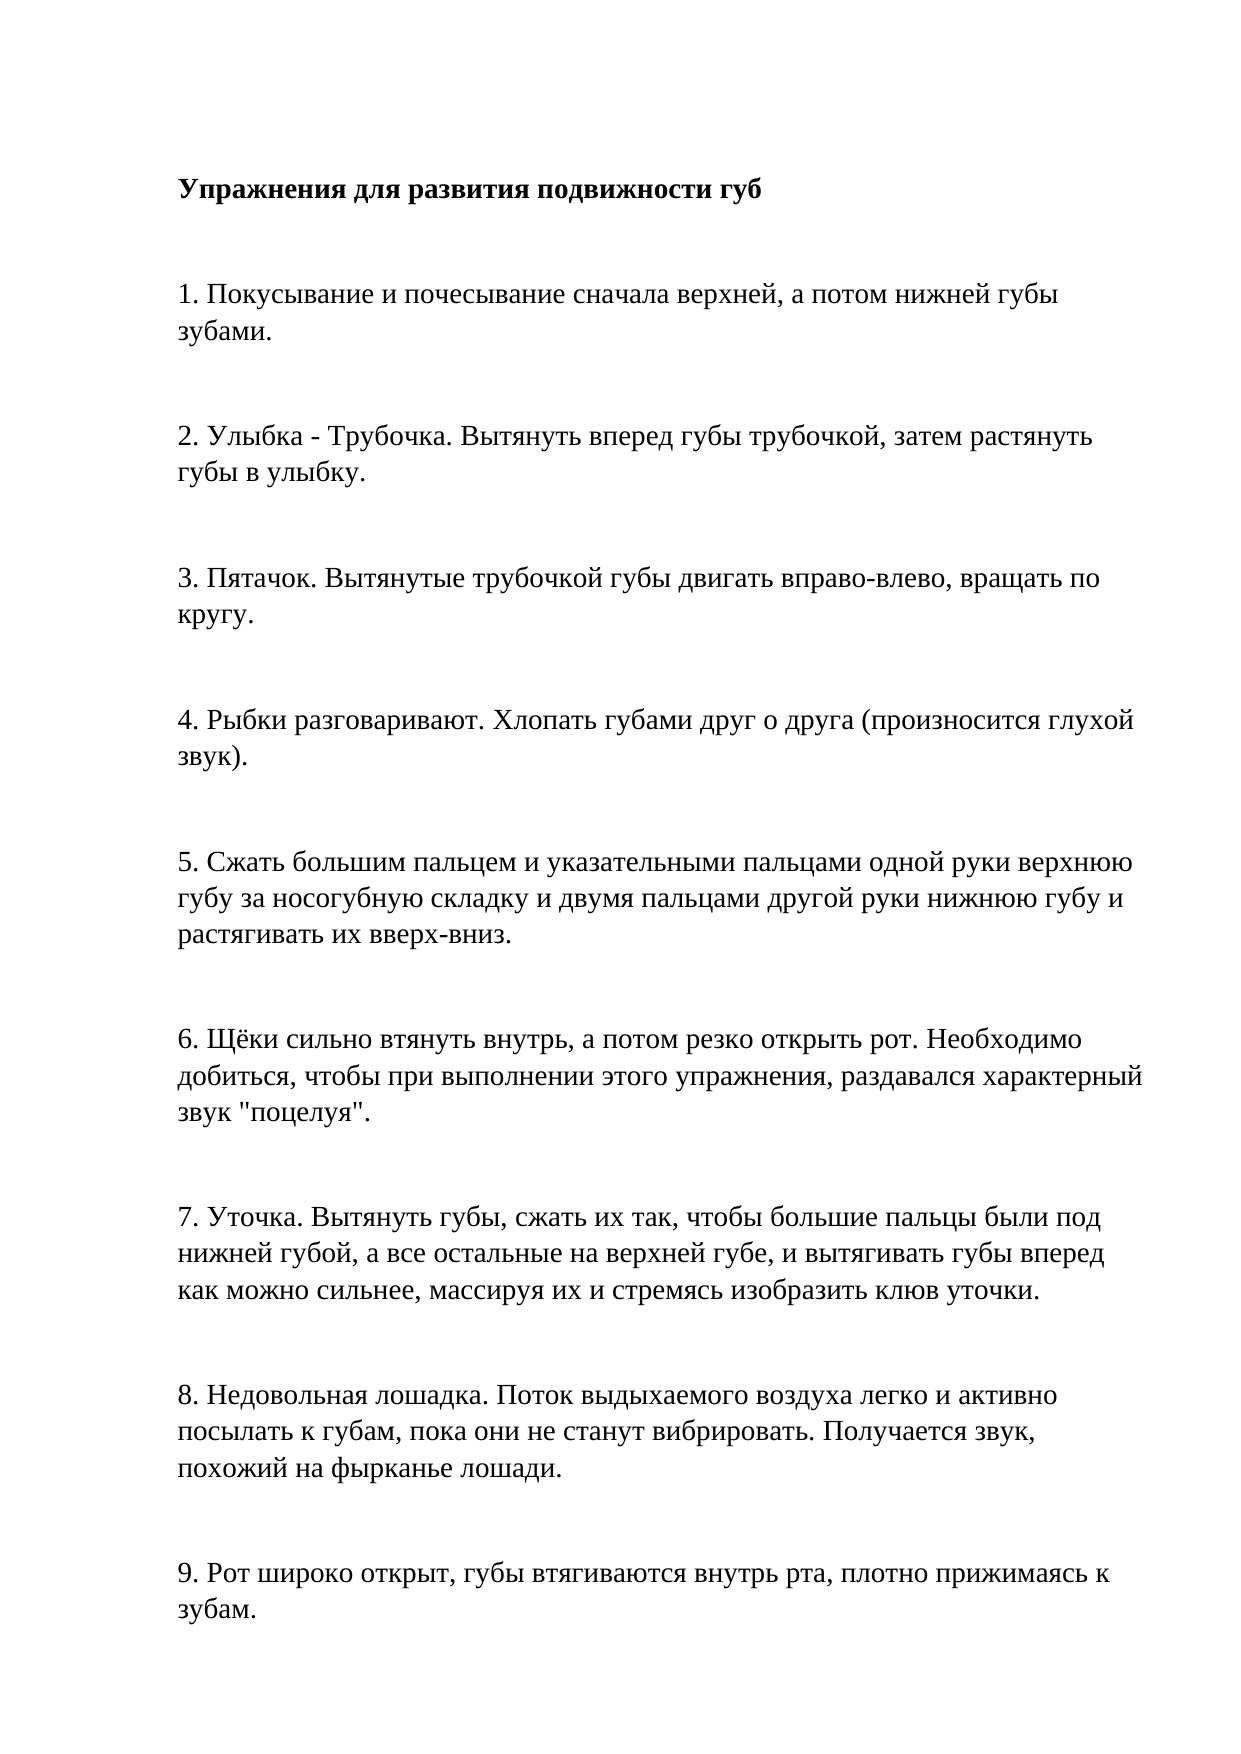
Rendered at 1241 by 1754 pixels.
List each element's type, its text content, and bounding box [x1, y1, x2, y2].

text Упражнения для развития подвижности губ [177, 171, 1152, 204]
text 3. Пятачок. Вытянутые трубочкой губы двигать вправо-влево, вращать по кругу. [177, 560, 1152, 630]
text 7. Уточка. Вытянуть губы, сжать их так, чтобы большие пальцы были под нижней губой, а все остальные на верхней губе, и вытягивать губы вперед как можно сильнее, массируя их и стремясь изобразить клюв уточки. [177, 1199, 1152, 1305]
text 5. Сжать большим пальцем и указательными пальцами одной руки верхнюю губу за носогубную складку и двумя пальцами другой руки нижнюю губу и растягивать их вверх-вниз. [177, 844, 1152, 949]
text 1. Покусывание и почесывание сначала верхней, а потом нижней губы зубами. [177, 277, 1152, 346]
text 6. Щёки сильно втянуть внутрь, а потом резко открыть рот. Необходимо добиться, чтобы при выполнении этого упражнения, раздавался характерный звук "поцелуя". [177, 1022, 1152, 1127]
text 9. Рот широко открыт, губы втягиваются внутрь рта, плотно прижимаясь к зубам. [177, 1555, 1152, 1625]
text 2. Улыбка - Трубочка. Вытянуть вперед губы трубочкой, затем растянуть губы в улыбку. [177, 418, 1152, 488]
text 4. Рыбки разговаривают. Хлопать губами друг о друга (произносится глухой звук). [177, 702, 1152, 772]
text 8. Недовольная лошадка. Поток выдыхаемого воздуха легко и активно посылать к губам, пока они не станут вибрировать. Получается звук, похожий на фырканье лошади. [177, 1377, 1152, 1483]
